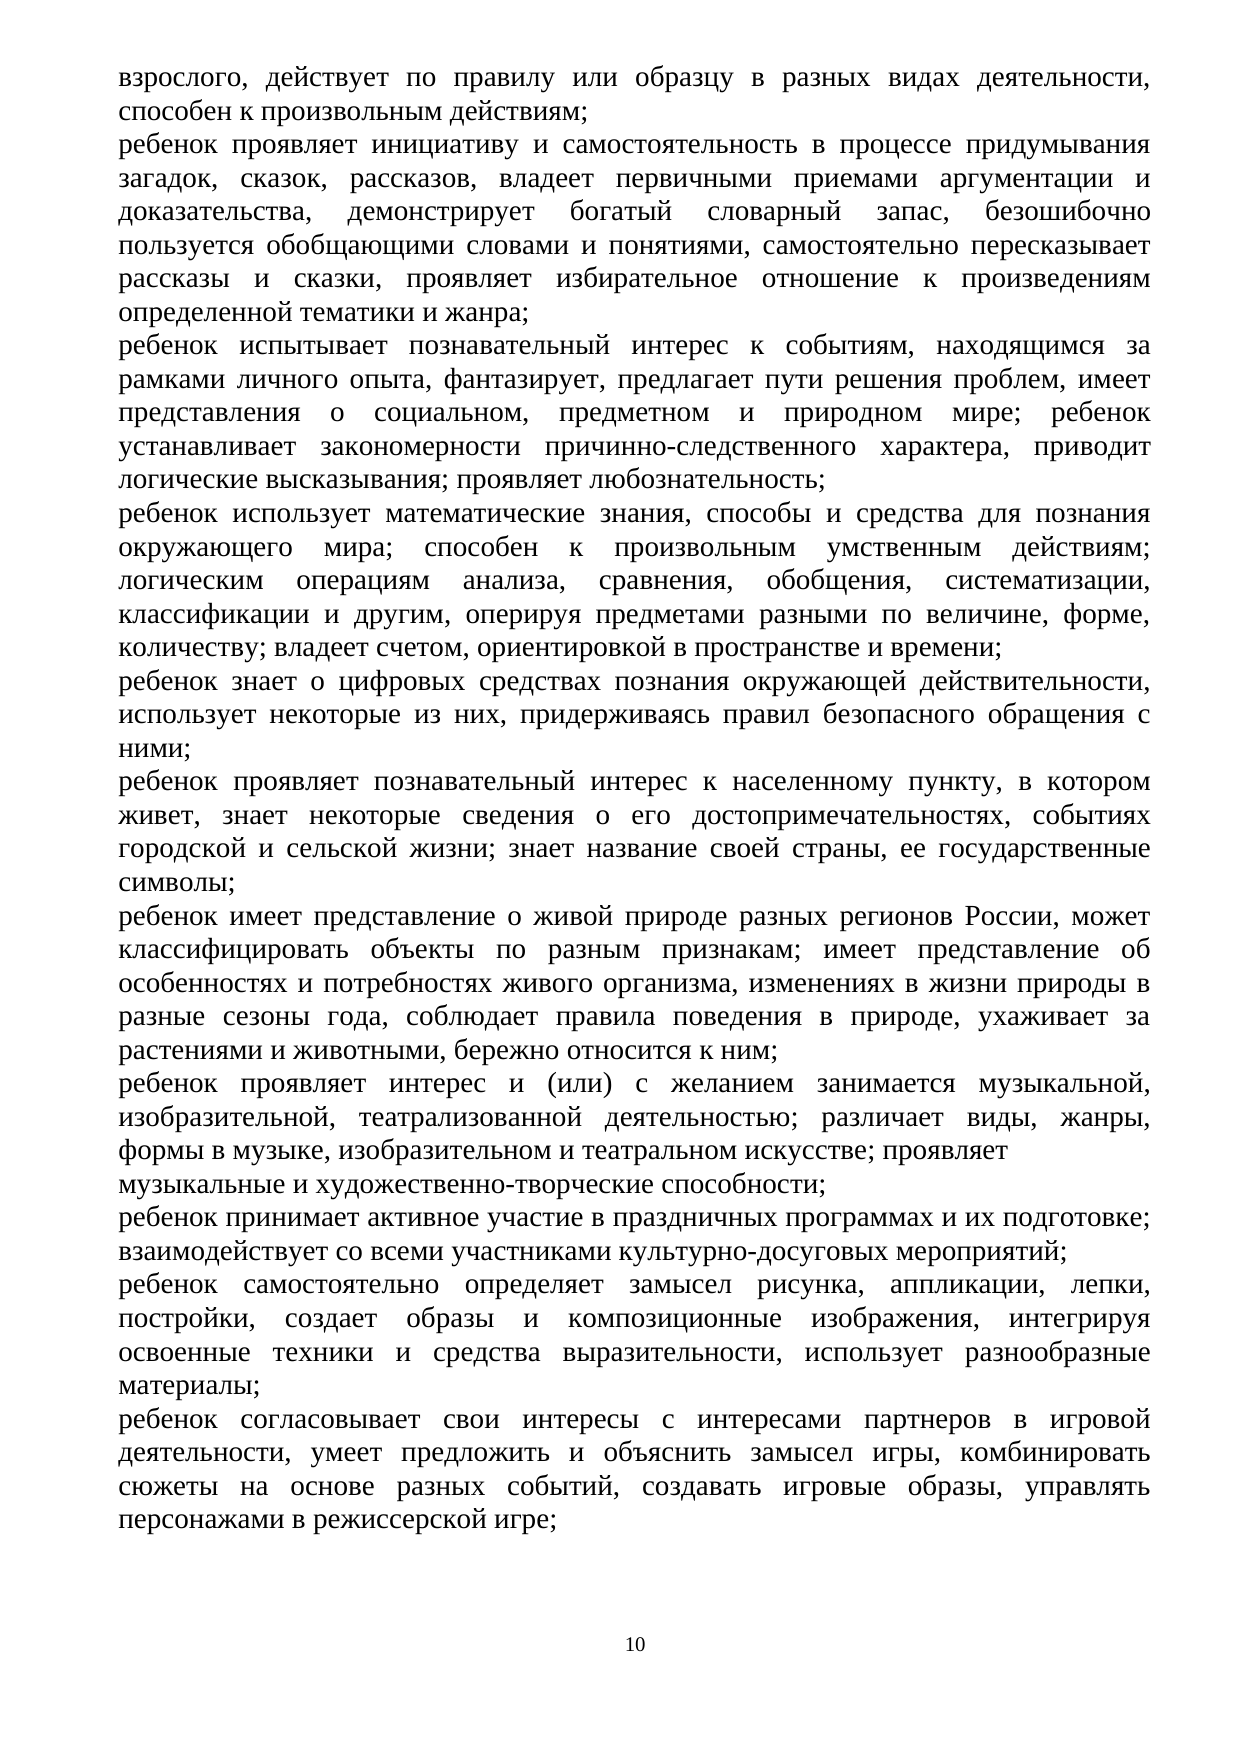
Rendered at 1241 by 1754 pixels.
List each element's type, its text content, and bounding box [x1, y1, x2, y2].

text музыкальные и художественно-творческие способности; [118, 1166, 1152, 1199]
text ребенок проявляет познавательный интерес к населенному пункту, в котором живет, знает некоторые сведения о его достопримечательностях, событиях городской и сельской жизни; знает название своей страны, ее государственные символы; [118, 763, 1152, 898]
text ребенок испытывает познавательный интерес к событиям, находящимся за рамками личного опыта, фантазирует, предлагает пути решения проблем, имеет представления о социальном, предметном и природном мире; ребенок устанавливает закономерности причинно-следственного характера, приводит логические высказывания; проявляет любознательность; [118, 327, 1152, 495]
text ребенок согласовывает свои интересы с интересами партнеров в игровой деятельности, умеет предложить и объяснить замысел игры, комбинировать сюжеты на основе разных событий, создавать игровые образы, управлять персонажами в режиссерской игре; [118, 1401, 1152, 1535]
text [118, 59, 1152, 126]
text ребенок принимает активное участие в праздничных программах и их подготовке; взаимодействует со всеми участниками культурно-досуговых мероприятий; [118, 1199, 1152, 1267]
text ребенок проявляет инициативу и самостоятельность в процессе придумывания загадок, сказок, рассказов, владеет первичными приемами аргументации и доказательства, демонстрирует богатый словарный запас, безошибочно пользуется обобщающими словами и понятиями, самостоятельно пересказывает рассказы и сказки, проявляет избирательное отношение к произведениям определенной тематики и жанра; [118, 126, 1152, 327]
text ребенок имеет представление о живой природе разных регионов России, может классифицировать объекты по разным признакам; имеет представление об особенностях и потребностях живого организма, изменениях в жизни природы в разные сезоны года, соблюдает правила поведения в природе, ухаживает за растениями и животными, бережно относится к ним; [118, 898, 1152, 1065]
text ребенок самостоятельно определяет замысел рисунка, аппликации, лепки, постройки, создает образы и композиционные изображения, интегрируя освоенные техники и средства выразительности, использует разнообразные материалы; [118, 1267, 1152, 1401]
text ребенок знает о цифровых средствах познания окружающей действительности, использует некоторые из них, придерживаясь правил безопасного обращения с ними; [118, 663, 1152, 763]
text ребенок использует математические знания, способы и средства для познания окружающего мира; способен к произвольным умственным действиям; логическим операциям анализа, сравнения, обобщения, систематизации, классификации и другим, оперируя предметами разными по величине, форме, количеству; владеет счетом, ориентировкой в пространстве и времени; [118, 495, 1152, 663]
text ребенок проявляет интерес и (или) с желанием занимается музыкальной, изобразительной, театрализованной деятельностью; различает виды, жанры, формы в музыке, изобразительном и театральном искусстве; проявляет [118, 1065, 1152, 1166]
